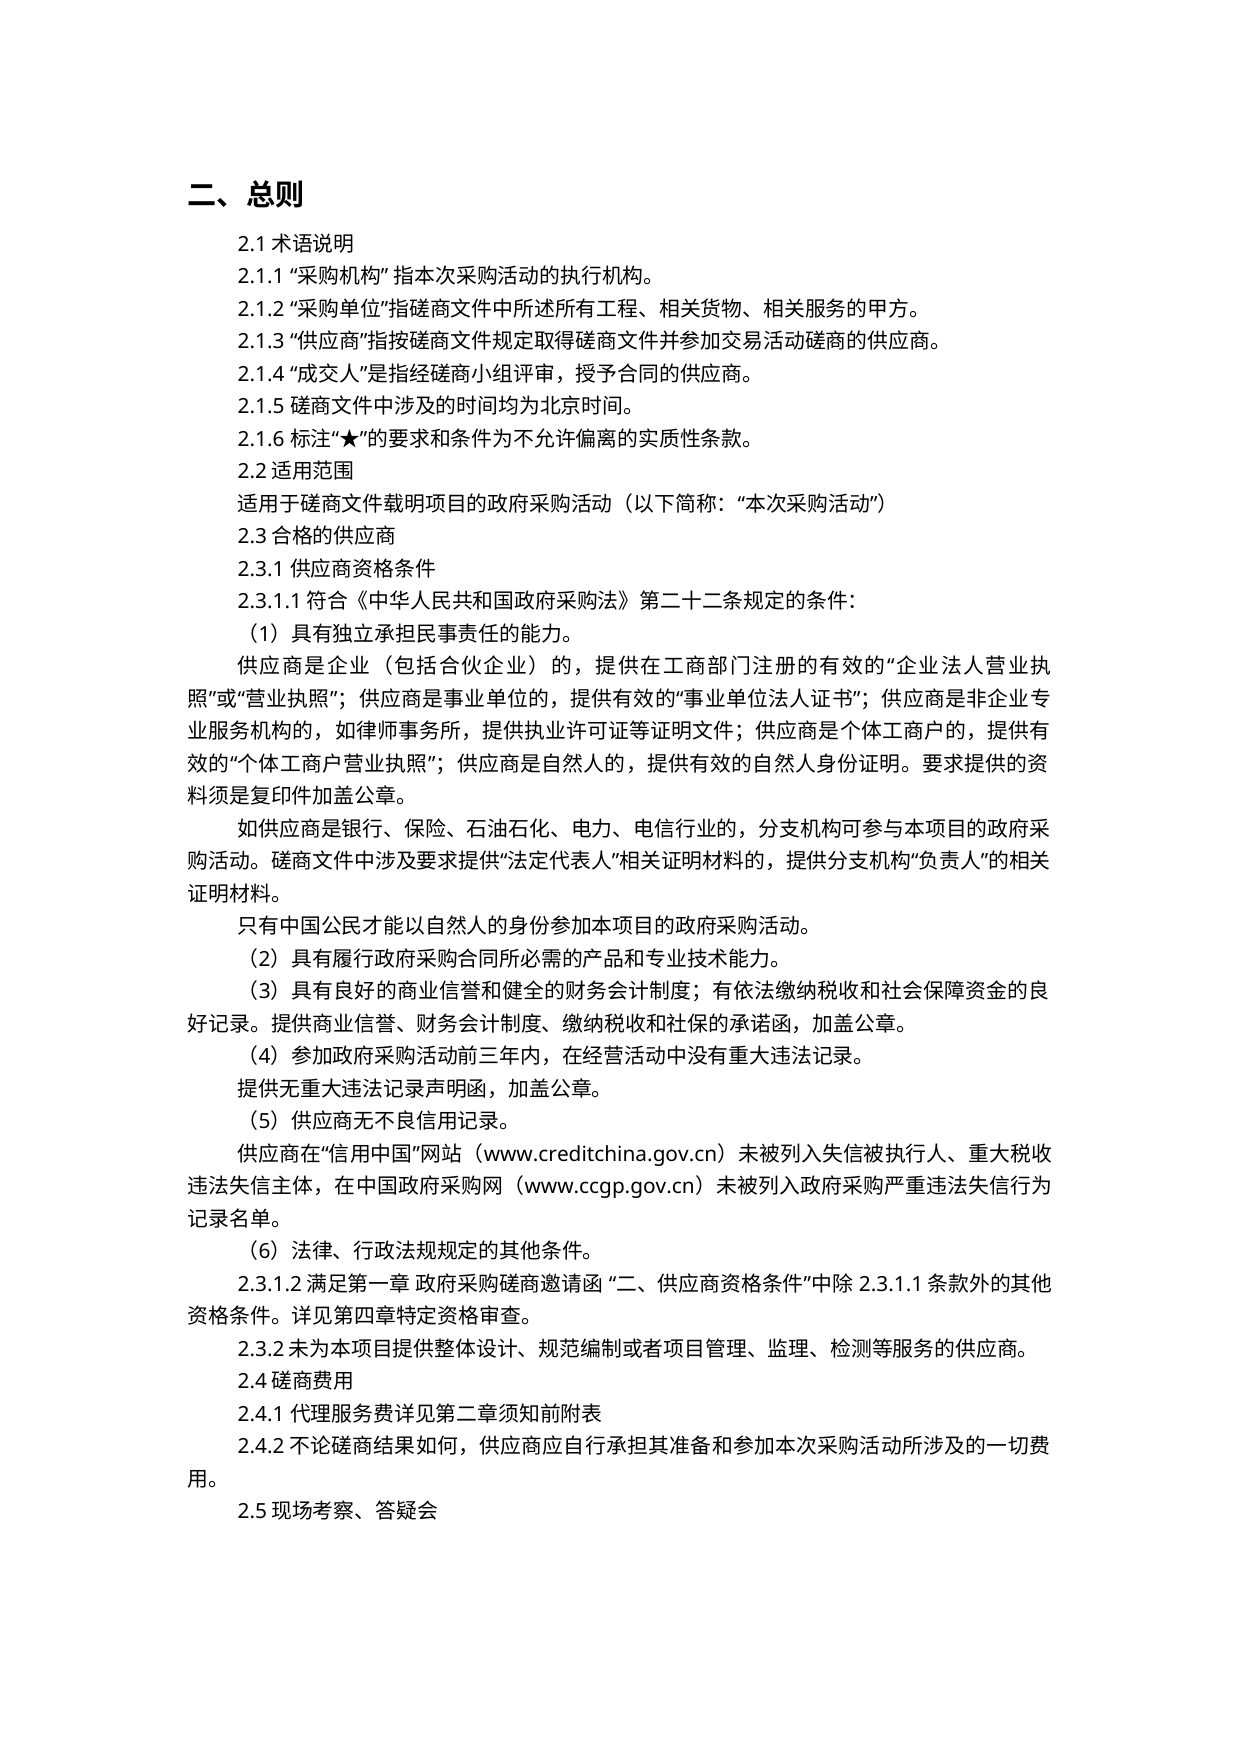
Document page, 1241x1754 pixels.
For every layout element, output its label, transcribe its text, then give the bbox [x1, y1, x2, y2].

text 2.1.1 “采购机构” 指本次采购活动的执行机构。 [187, 259, 1053, 292]
text 适用于磋商文件载明项目的政府采购活动（以下简称：“本次采购活动”） [187, 487, 1053, 519]
text 2.4.2不论磋商结果如何，供应商应自行承担其准备和参加本次采购活动所涉及的一切费用。 [187, 1429, 1053, 1494]
text 2.1术语说明 [187, 227, 1053, 259]
text 2.1.4 “成交人”是指经磋商小组评审，授予合同的供应商。 [187, 357, 1053, 389]
text （4）参加政府采购活动前三年内，在经营活动中没有重大违法记录。 [187, 1039, 1053, 1072]
text 2.1.6 标注“★”的要求和条件为不允许偏离的实质性条款。 [187, 422, 1053, 454]
text 2.1.3 “供应商”指按磋商文件规定取得磋商文件并参加交易活动磋商的供应商。 [187, 324, 1053, 357]
text （5）供应商无不良信用记录。 [187, 1104, 1053, 1137]
text （3）具有良好的商业信誉和健全的财务会计制度；有依法缴纳税收和社会保障资金的良好记录。提供商业信誉、财务会计制度、缴纳税收和社保的承诺函，加盖公章。 [187, 974, 1053, 1039]
text 供应商在“信用中国”网站（www.creditchina.gov.cn）未被列入失信被执行人、重大税收违法失信主体，在中国政府采购网（www.ccgp.gov.cn）未被列入政府采购严重违法失信行为记录名单。 [187, 1137, 1053, 1234]
text 2.4.1 代理服务费详见第二章须知前附表 [187, 1397, 1053, 1429]
text 2.3.1.1符合《中华人民共和国政府采购法》第二十二条规定的条件： [187, 584, 1053, 617]
text 2.1.5 磋商文件中涉及的时间均为北京时间。 [187, 389, 1053, 422]
text 2.3合格的供应商 [187, 519, 1053, 552]
text 2.1.2 “采购单位”指磋商文件中所述所有工程、相关货物、相关服务的甲方。 [187, 292, 1053, 324]
text （1）具有独立承担民事责任的能力。 [187, 617, 1053, 649]
text 提供无重大违法记录声明函，加盖公章。 [187, 1072, 1053, 1104]
text （6）法律、行政法规规定的其他条件。 [187, 1234, 1053, 1267]
text 供应商是企业（包括合伙企业）的，提供在工商部门注册的有效的“企业法人营业执照”或“营业执照”；供应商是事业单位的，提供有效的“事业单位法人证书”；供应商是非企业专业服务机构的，如律师事务所，提供执业许可证等证明文件；供应商是个体工商户的，提供有效的“个体工商户营业执照”；供应商是自然人的，提供有效的自然人身份证明。要求提供的资料须是复印件加盖公章。 [187, 649, 1053, 812]
text 2.4磋商费用 [187, 1364, 1053, 1397]
text 二、总则 [187, 162, 1053, 227]
text （2）具有履行政府采购合同所必需的产品和专业技术能力。 [187, 942, 1053, 974]
text 只有中国公民才能以自然人的身份参加本项目的政府采购活动。 [187, 909, 1053, 942]
text 2.3.1 供应商资格条件 [187, 552, 1053, 584]
text 如供应商是银行、保险、石油石化、电力、电信行业的，分支机构可参与本项目的政府采购活动。磋商文件中涉及要求提供“法定代表人”相关证明材料的，提供分支机构“负责人”的相关证明材料。 [187, 812, 1053, 909]
text 2.5现场考察、答疑会 [187, 1494, 1053, 1527]
text 2.2适用范围 [187, 454, 1053, 487]
text 2.3.2未为本项目提供整体设计、规范编制或者项目管理、监理、检测等服务的供应商。 [187, 1332, 1053, 1364]
text 2.3.1.2满足第一章 政府采购磋商邀请函 “二、供应商资格条件”中除2.3.1.1条款外的其他资格条件。详见第四章特定资格审查。 [187, 1267, 1053, 1332]
